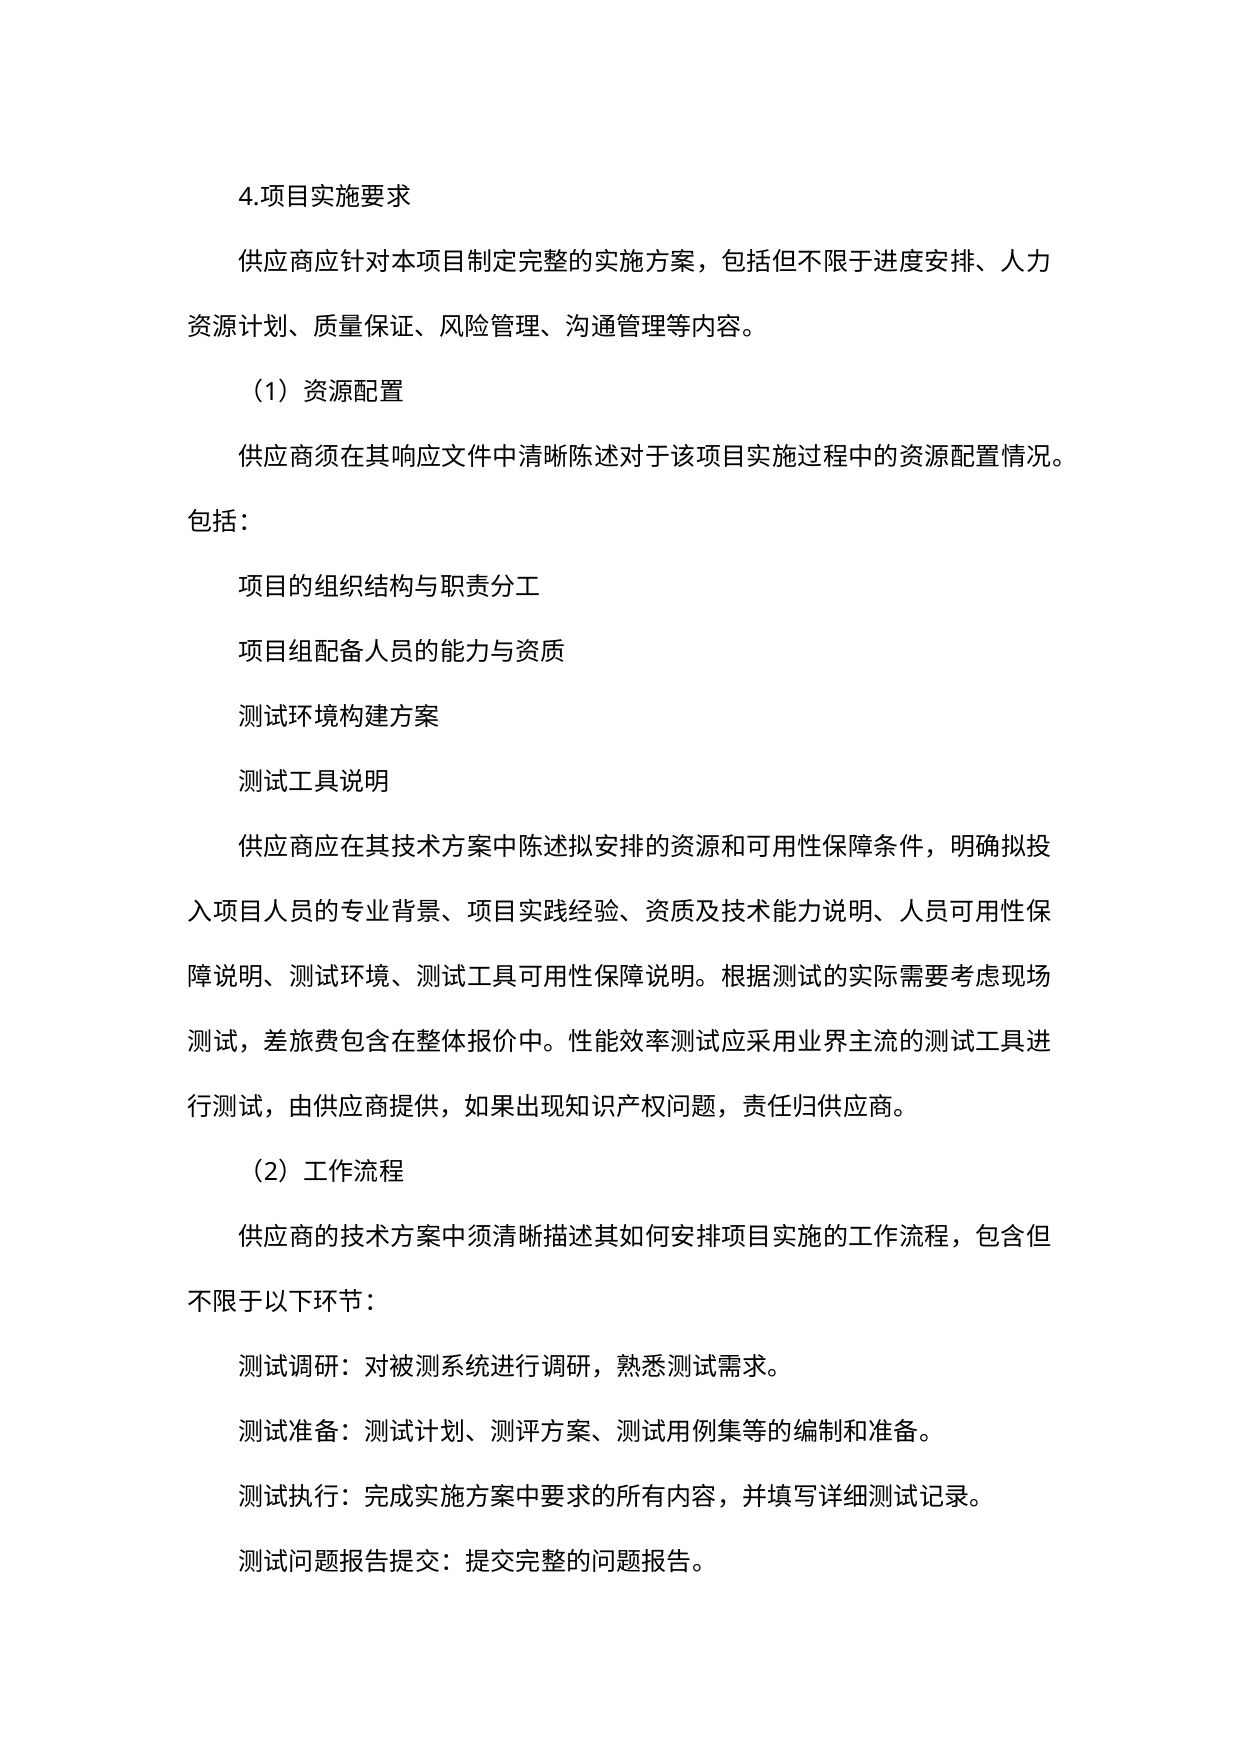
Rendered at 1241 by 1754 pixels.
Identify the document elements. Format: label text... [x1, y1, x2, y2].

text 测试工具说明 [187, 747, 1053, 812]
text 测试执行：完成实施方案中要求的所有内容，并填写详细测试记录。 [187, 1462, 1053, 1527]
text 供应商应在其技术方案中陈述拟安排的资源和可用性保障条件，明确拟投入项目人员的专业背景、项目实践经验、资质及技术能力说明、人员可用性保障说明、测试环境、测试工具可用性保障说明。根据测试的实际需要考虑现场测试，差旅费包含在整体报价中。性能效率测试应采用业界主流的测试工具进行测试，由供应商提供，如果出现知识产权问题，责任归供应商。 [187, 812, 1053, 1137]
text （2）工作流程 [187, 1137, 1053, 1202]
text 供应商须在其响应文件中清晰陈述对于该项目实施过程中的资源配置情况。包括： [187, 422, 1053, 552]
text 测试环境构建方案 [187, 682, 1053, 747]
text 测试调研：对被测系统进行调研，熟悉测试需求。 [187, 1332, 1053, 1397]
text 4.项目实施要求 [187, 162, 1053, 227]
text 供应商的技术方案中须清晰描述其如何安排项目实施的工作流程，包含但不限于以下环节： [187, 1202, 1053, 1332]
text 项目组配备人员的能力与资质 [187, 617, 1053, 682]
text 项目的组织结构与职责分工 [187, 552, 1053, 617]
text （1）资源配置 [187, 357, 1053, 422]
text 测试准备：测试计划、测评方案、测试用例集等的编制和准备。 [187, 1397, 1053, 1462]
text 测试问题报告提交：提交完整的问题报告。 [187, 1527, 1053, 1592]
text 供应商应针对本项目制定完整的实施方案，包括但不限于进度安排、人力资源计划、质量保证、风险管理、沟通管理等内容。 [187, 227, 1053, 357]
